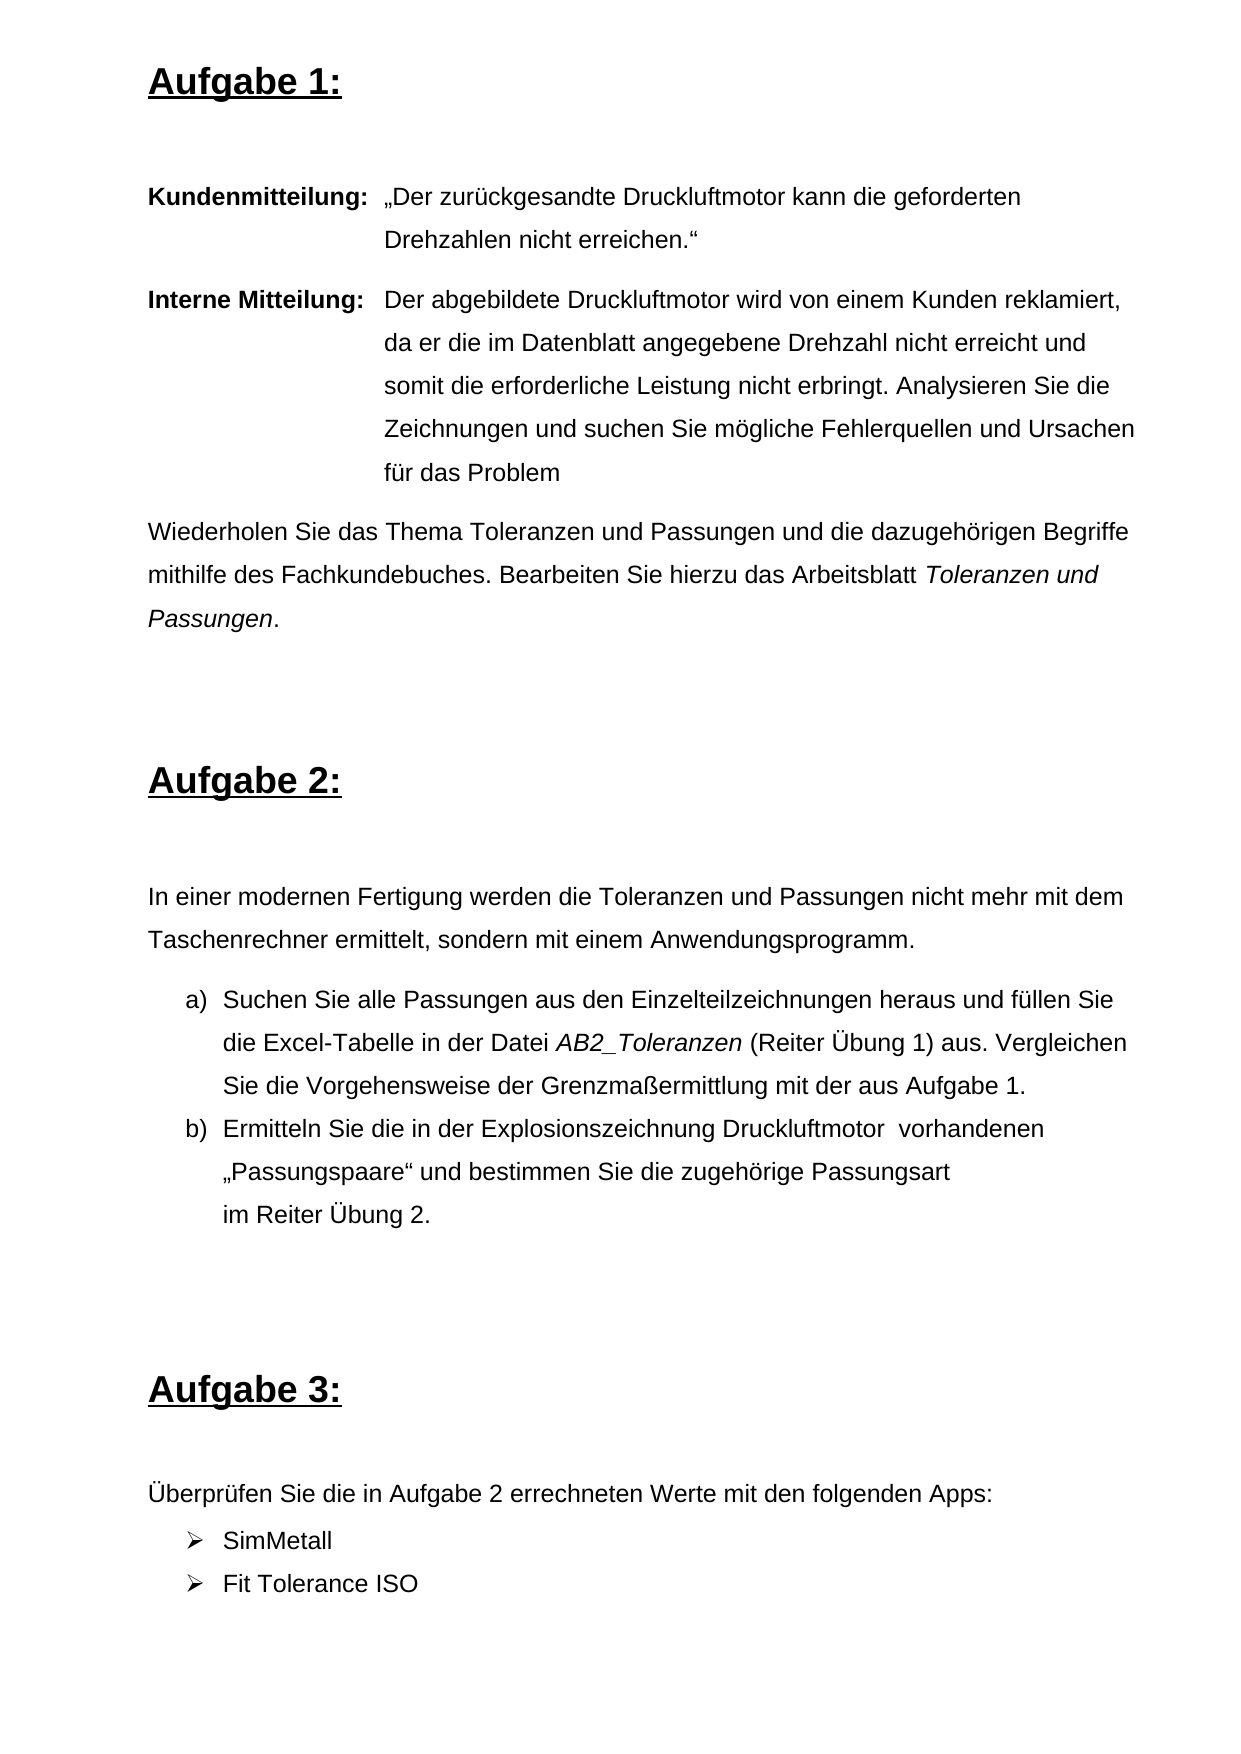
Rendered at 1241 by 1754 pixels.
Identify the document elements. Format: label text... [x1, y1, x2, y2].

text In einer modernen Fertigung werden die Toleranzen und Passungen nicht mehr mit dem Taschenrechner ermittelt, sondern mit einem Anwendungsprogramm. [148, 882, 1152, 954]
text Wiederholen Sie das Thema Toleranzen und Passungen und die dazugehörigen Begriffe mithilfe des Fachkundebuches. Bearbeiten Sie hierzu das Arbeitsblatt Toleranzen und Passungen. [148, 517, 1152, 632]
text Überprüfen Sie die in Aufgabe 2 errechneten Werte mit den folgenden Apps: [148, 1478, 1152, 1507]
list Fit Tolerance ISO [185, 1569, 1152, 1598]
list Ermitteln Sie die in der Explosionszeichnung Druckluftmotor vorhandenen „Passungspaare“ und bestimmen Sie die zugehörige Passungsart im Reiter Übung 2. [185, 1114, 1152, 1229]
text Aufgabe 1: [148, 59, 1152, 102]
list SimMetall [185, 1526, 1152, 1555]
list Suchen Sie alle Passungen aus den Einzelteilzeichnungen heraus und füllen Sie die Excel-Tabelle in der Datei AB2_Toleranzen (Reiter Übung 1) aus. Vergleichen Sie die Vorgehensweise der Grenzmaßermittlung mit der aus Aufgabe 1. [185, 985, 1152, 1100]
text Aufgabe 3: [148, 1368, 1152, 1411]
text Interne Mitteilung: Der abgebildete Druckluftmotor wird von einem Kunden reklamiert, da er die im Datenblatt angegebene Drehzahl nicht erreicht und somit die erforderliche Leistung nicht erbringt. Analysieren Sie die Zeichnungen und suchen Sie mögliche Fehlerquellen und Ursachen für das Problem [148, 285, 1152, 486]
text Kundenmitteilung: „Der zurückgesandte Druckluftmotor kann die geforderten Drehzahlen nicht erreichen.“ [148, 182, 1152, 254]
text Aufgabe 2: [148, 759, 1152, 802]
